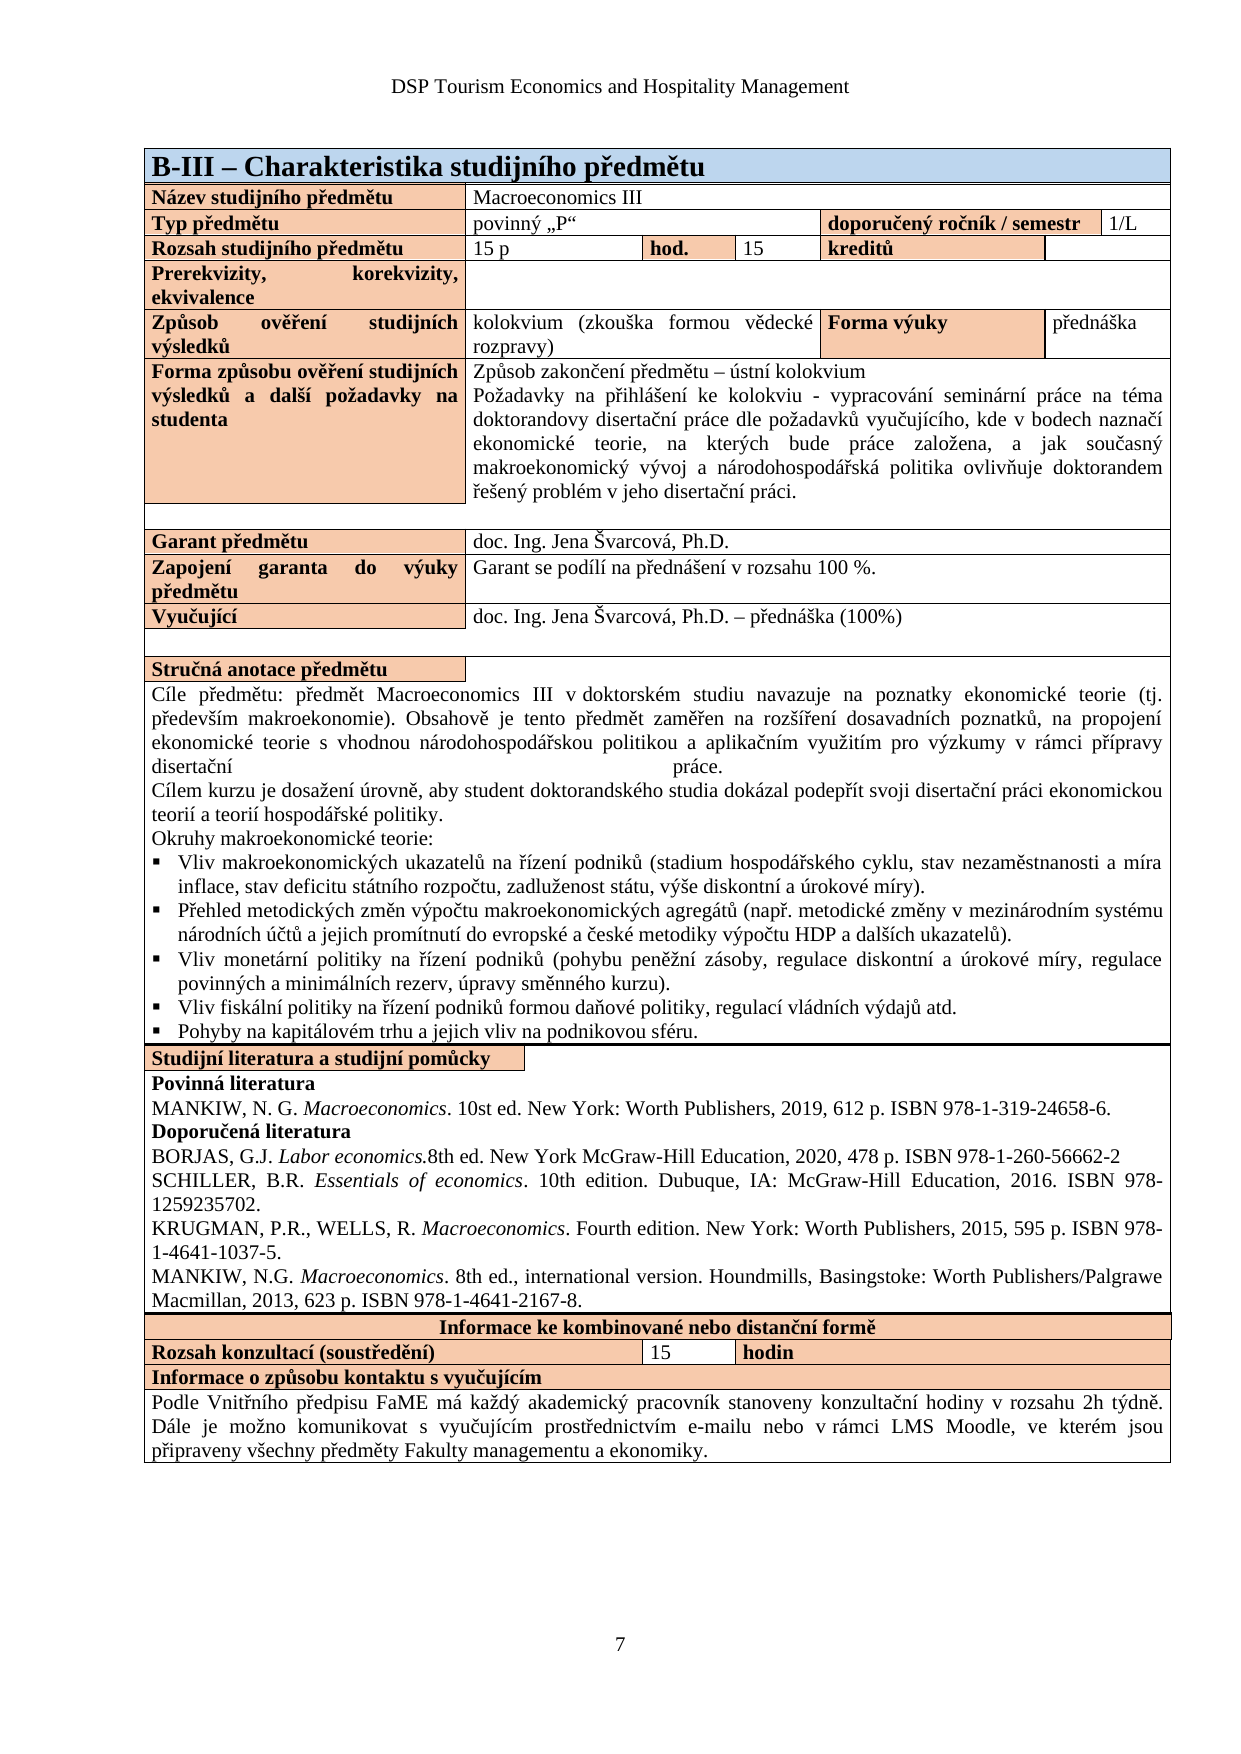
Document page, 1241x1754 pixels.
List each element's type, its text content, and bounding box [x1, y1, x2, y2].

table_cell Stručná anotace předmětu [145, 657, 465, 681]
table_cell Typ předmětu [145, 210, 465, 234]
table_cell Způsob zakončení předmětu – ústní kolokvium Požadavky na přihlášení ke kolokviu - vypracování seminární práce na téma doktorandovy disertační práce dle požadavků vyučujícího, kde v bodech naznačí ekonomické teorie, na kterých bude práce založena, a jak současný makroekonomický vývoj a národohospodářská politika ovlivňuje doktorandem řešený problém v jeho disertační práci. [466, 359, 1170, 503]
table_cell Vyučující [145, 604, 465, 628]
table_cell Informace o způsobu kontaktu s vyučujícím [145, 1365, 1170, 1389]
table_cell doc. Ing. Jena Švarcová, Ph.D. – přednáška (100%) [466, 604, 1170, 628]
table_header B-III – Charakteristika studijního předmětu [145, 149, 1170, 182]
table_cell 1/L [1102, 210, 1170, 234]
table_cell hodin [736, 1340, 1170, 1364]
table_cell Rozsah studijního předmětu [145, 236, 465, 259]
table_cell [145, 503, 1170, 528]
table_cell kolokvium (zkouška formou vědecké rozpravy) [466, 310, 820, 358]
table_cell Název studijního předmětu [145, 185, 465, 209]
table_cell hod. [643, 236, 735, 259]
table_cell Garant se podílí na přednášení v rozsahu 100 %. [466, 555, 1170, 603]
table_cell Cíle předmětu: předmět Macroeconomics III v doktorském studiu navazuje na poznatky ekonomické teorie (tj. především makroekonomie). Obsahově je tento předmět zaměřen na rozšíření dosavadních poznatků, na propojení ekonomické teorie s vhodnou národohospodářskou politikou a aplikačním využitím pro výzkumy v rámci přípravy disertační práce. Cílem kurzu je dosažení úrovně, aby student doktorandského studia dokázal podepřít svoji disertační práci ekonomickou teorií a teorií hospodářské politiky. Okruhy makroekonomické teorie: Vliv makroekonomických ukazatelů na řízení podniků (stadium hospodářského cyklu, stav nezaměstnanosti a míra inflace, stav deficitu státního rozpočtu, zadluženost státu, výše diskontní a úrokové míry). Přehled metodických změn výpočtu makroekonomických agregátů (např. metodické změny v mezinárodním systému národních účtů a jejich promítnutí do evropské a české metodiky výpočtu HDP a dalších ukazatelů). Vliv monetární politiky na řízení podniků (pohybu peněžní zásoby, regulace diskontní a úrokové míry, regulace povinných a minimálních rezerv, úpravy směnného kurzu). Vliv fiskální politiky na řízení podniků formou daňové politiky, regulací vládních výdajů atd. Pohyby na kapitálovém trhu a jejich vliv na podnikovou sféru. [145, 681, 1170, 1043]
table_cell Způsob ověření studijních výsledků [145, 310, 465, 358]
table_cell Garant předmětu [145, 530, 465, 553]
table_cell kreditů [821, 236, 1044, 259]
table_cell Povinná literatura MANKIW, N. G. Macroeconomics. 10st ed. New York: Worth Publishers, 2019, 612 p. ISBN 978-1-319-24658-6. Doporučená literatura BORJAS, G.J. Labor economics.8th ed. New York McGraw-Hill Education, 2020, 478 p. ISBN 978-1-260-56662-2 SCHILLER, B.R. Essentials of economics. 10th edition. Dubuque, IA: McGraw-Hill Education, 2016. ISBN 978-1259235702. KRUGMAN, P.R., WELLS, R. Macroeconomics. Fourth edition. New York: Worth Publishers, 2015, 595 p. ISBN 978-1-4641-1037-5. MANKIW, N.G. Macroeconomics. 8th ed., international version. Houndmills, Basingstoke: Worth Publishers/Palgrawe Macmillan, 2013, 623 p. ISBN 978-1-4641-2167-8. [145, 1070, 1170, 1312]
table_cell Forma výuky [821, 310, 1044, 358]
table_cell Rozsah konzultací (soustředění) [145, 1340, 642, 1364]
table_cell 15 [643, 1340, 735, 1364]
table_cell [466, 657, 1170, 681]
table_cell Informace ke kombinované nebo distanční formě [145, 1315, 1171, 1339]
table_cell 15 [736, 236, 820, 259]
table_cell doc. Ing. Jena Švarcová, Ph.D. [466, 530, 1170, 553]
table_cell [466, 261, 1170, 309]
table_cell Studijní literatura a studijní pomůcky [145, 1046, 524, 1070]
table_cell Macroeconomics III [466, 185, 1170, 209]
table_cell přednáška [1046, 310, 1170, 358]
table_cell doporučený ročník / semestr [821, 210, 1101, 234]
table_cell [145, 628, 1170, 656]
table_cell Prerekvizity, korekvizity, ekvivalence [145, 261, 465, 309]
table_cell povinný „P“ [466, 210, 820, 234]
table_cell Forma způsobu ověření studijních výsledků a další požadavky na studenta [145, 359, 465, 503]
table_cell Podle Vnitřního předpisu FaME má každý akademický pracovník stanoveny konzultační hodiny v rozsahu 2h týdně. Dále je možno komunikovat s vyučujícím prostřednictvím e-mailu nebo v rámci LMS Moodle, ve kterém jsou připraveny všechny předměty Fakulty managementu a ekonomiky. [145, 1390, 1170, 1462]
table_cell [525, 1046, 1170, 1070]
table_cell [1046, 236, 1170, 259]
table_cell Zapojení garanta do výuky předmětu [145, 555, 465, 603]
table_cell 15 p [466, 236, 642, 259]
